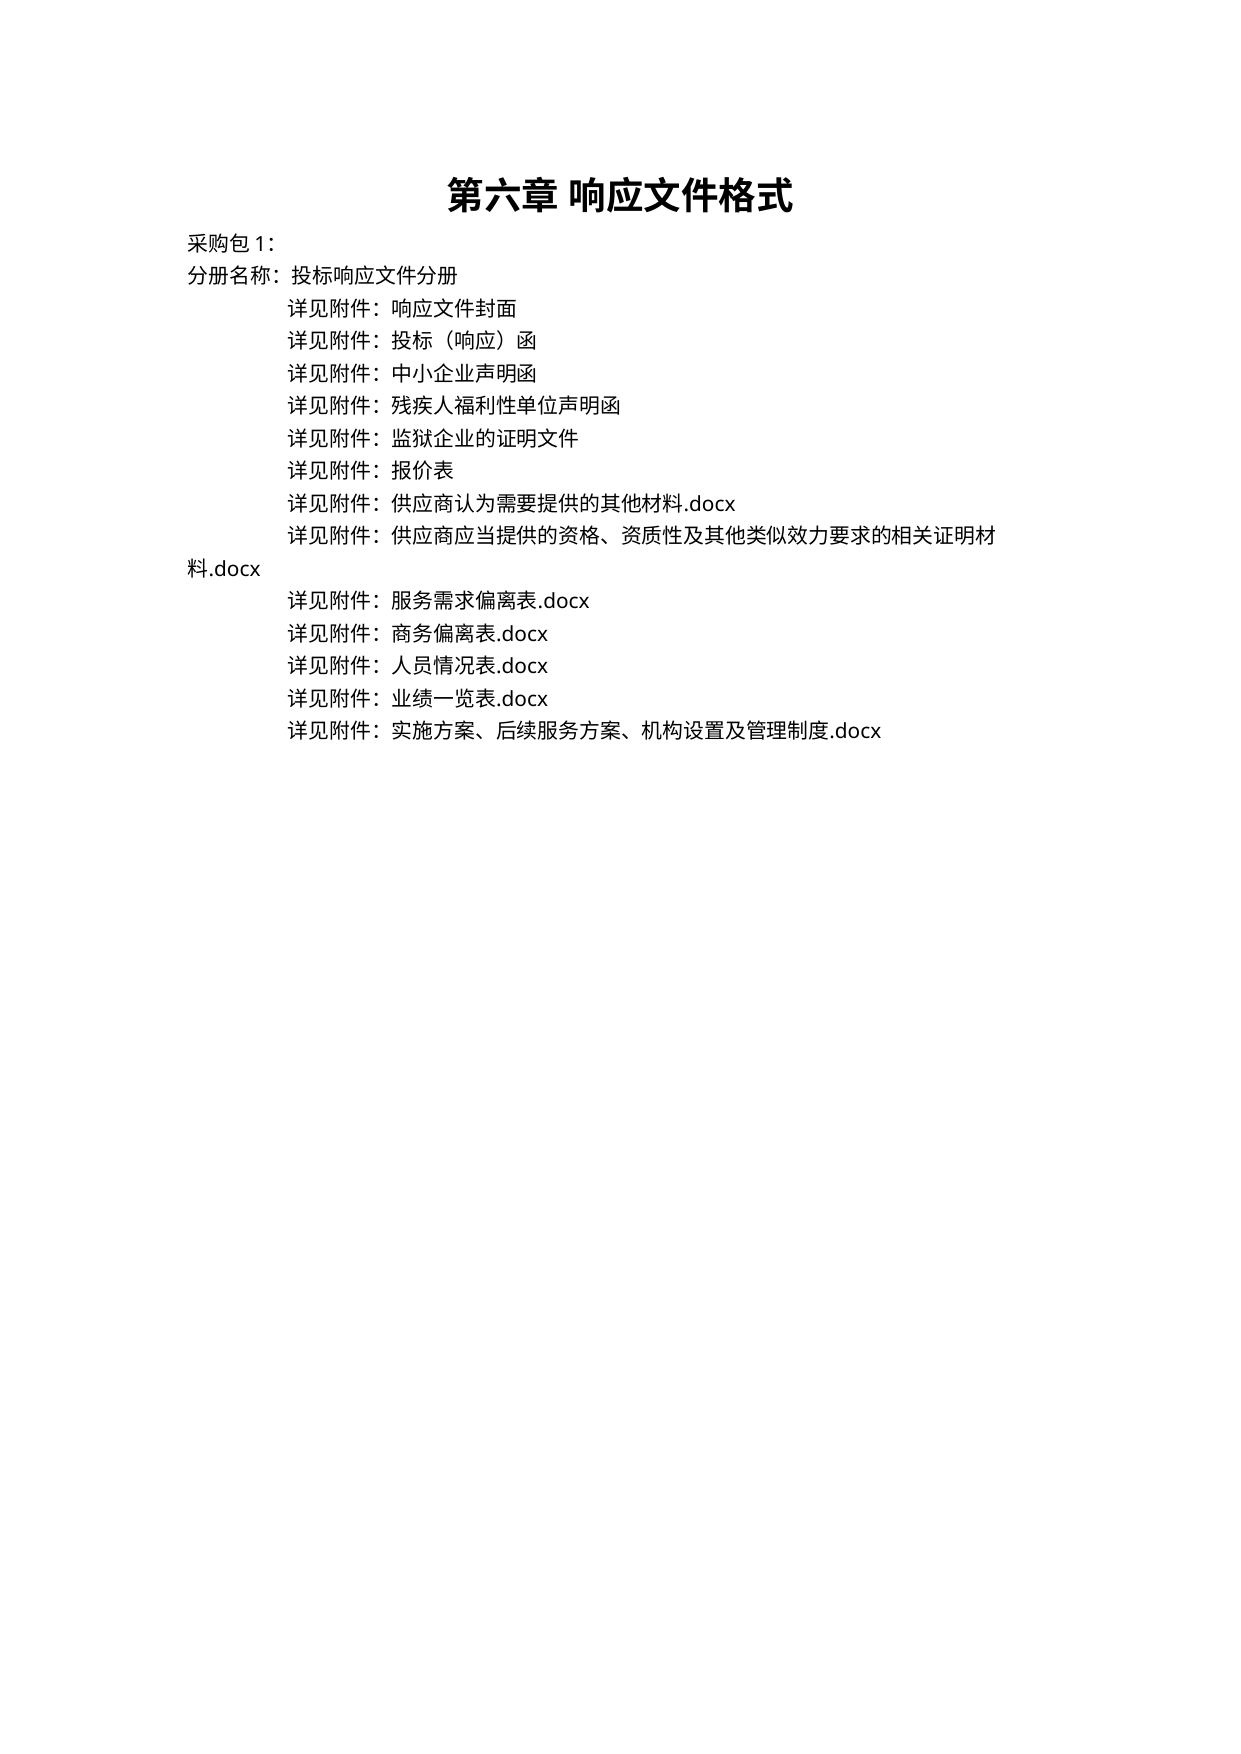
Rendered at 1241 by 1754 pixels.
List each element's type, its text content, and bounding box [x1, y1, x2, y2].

text 第六章 响应文件格式 [187, 162, 1053, 227]
text 详见附件：响应文件封面 [187, 292, 1053, 324]
text 详见附件：投标（响应）函 [187, 324, 1053, 357]
text 详见附件：报价表 [187, 454, 1053, 487]
text 详见附件：供应商认为需要提供的其他材料.docx [187, 487, 1053, 519]
text 采购包1： [187, 227, 1053, 259]
text 详见附件：业绩一览表.docx [187, 682, 1053, 714]
text 分册名称：投标响应文件分册 [187, 259, 1053, 292]
text 详见附件：实施方案、后续服务方案、机构设置及管理制度.docx [187, 714, 1053, 747]
text 详见附件：人员情况表.docx [187, 649, 1053, 682]
text 详见附件：监狱企业的证明文件 [187, 422, 1053, 454]
text 详见附件：中小企业声明函 [187, 357, 1053, 389]
text 详见附件：服务需求偏离表.docx [187, 584, 1053, 617]
text 详见附件：残疾人福利性单位声明函 [187, 389, 1053, 422]
text 详见附件：供应商应当提供的资格、资质性及其他类似效力要求的相关证明材料.docx [187, 519, 1053, 584]
text 详见附件：商务偏离表.docx [187, 617, 1053, 649]
